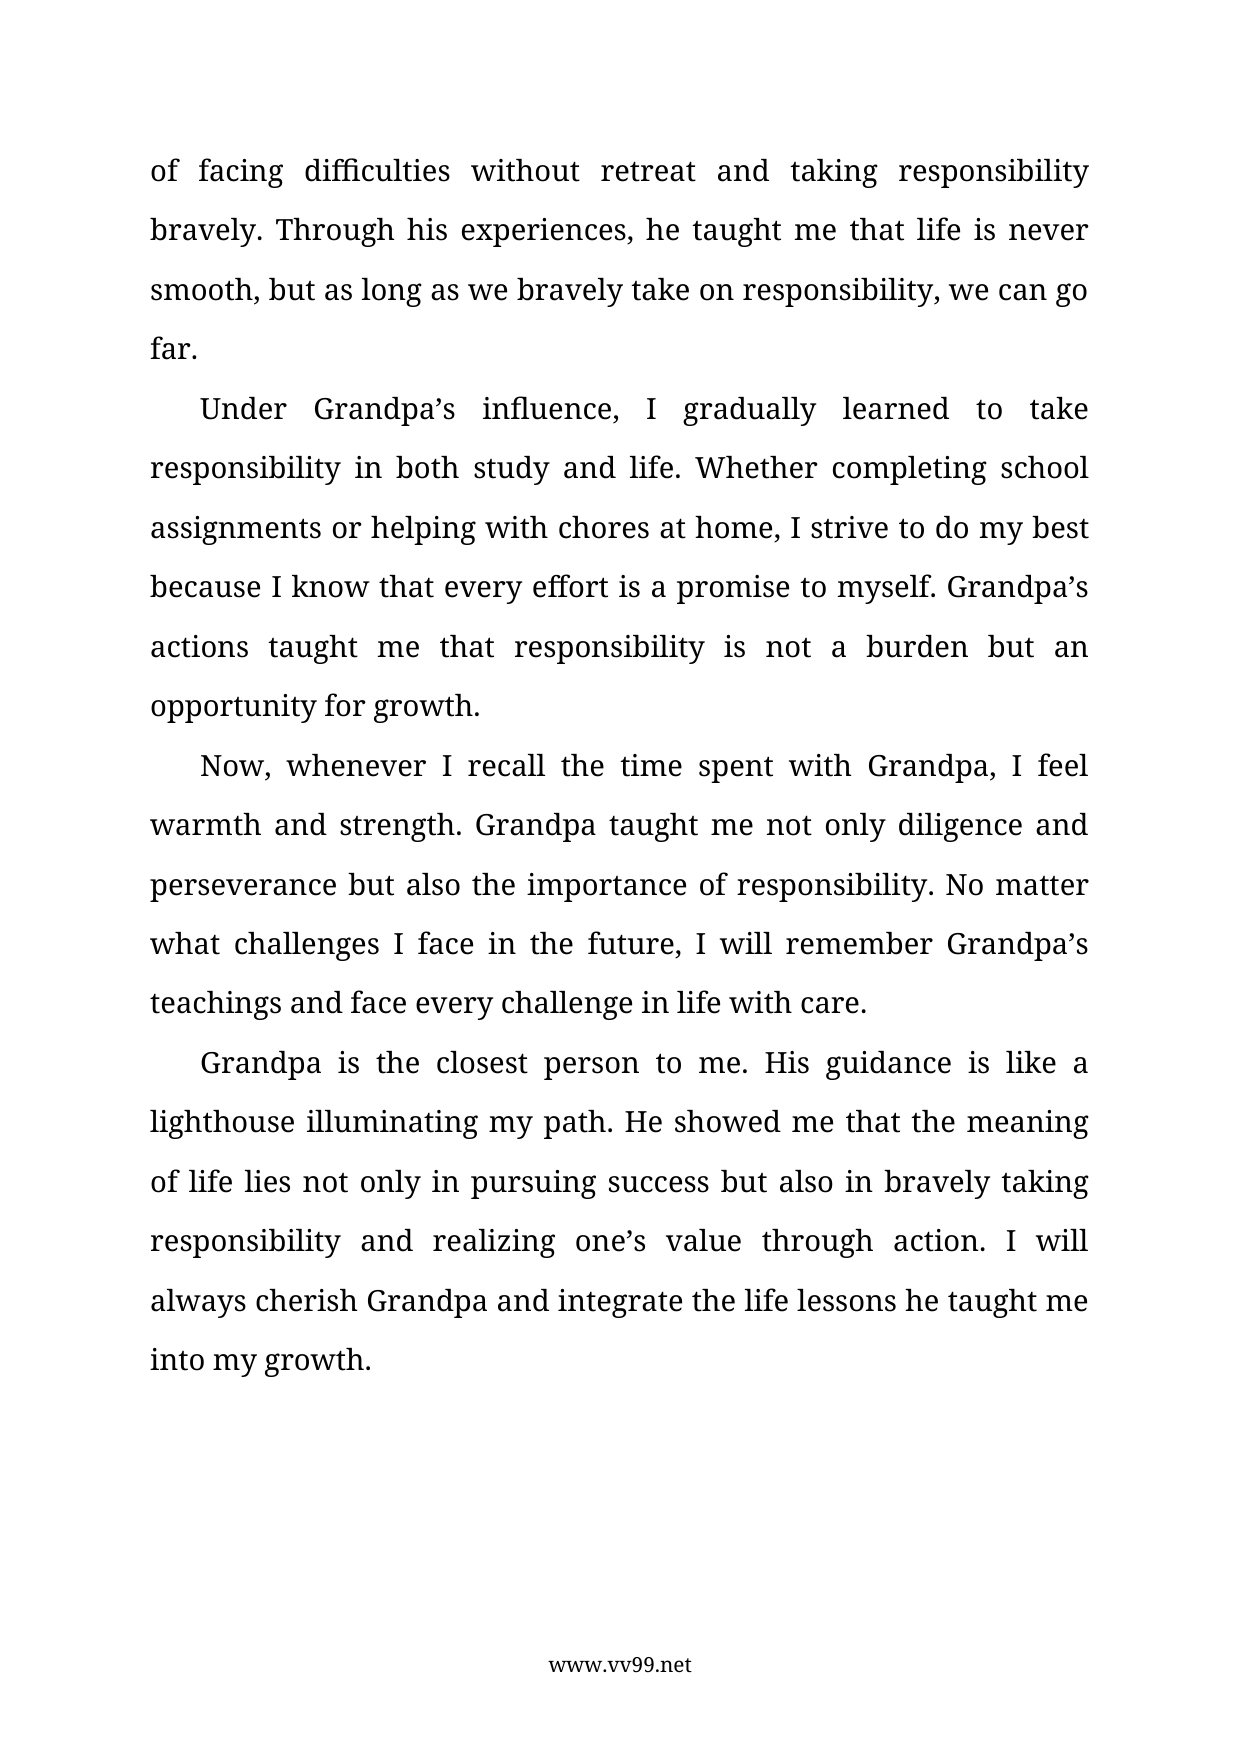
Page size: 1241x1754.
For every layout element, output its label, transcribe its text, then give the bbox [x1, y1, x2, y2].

text Now, whenever I recall the time spent with Grandpa, I feel warmth and strength. Grandpa taught me not only diligence and perseverance but also the importance of responsibility. No matter what challenges I face in the future, I will remember Grandpa’s teachings and face every challenge in life with care. [150, 745, 1090, 1022]
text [150, 150, 1090, 368]
text Grandpa is the closest person to me. His guidance is like a lighthouse illuminating my path. He showed me that the meaning of life lies not only in pursuing success but also in bravely taking responsibility and realizing one’s value through action. I will always cherish Grandpa and integrate the life lessons he taught me into my growth. [150, 1042, 1090, 1379]
text Under Grandpa’s influence, I gradually learned to take responsibility in both study and life. Whether completing school assignments or helping with chores at home, I strive to do my best because I know that every effort is a promise to myself. Grandpa’s actions taught me that responsibility is not a burden but an opportunity for growth. [150, 388, 1090, 725]
